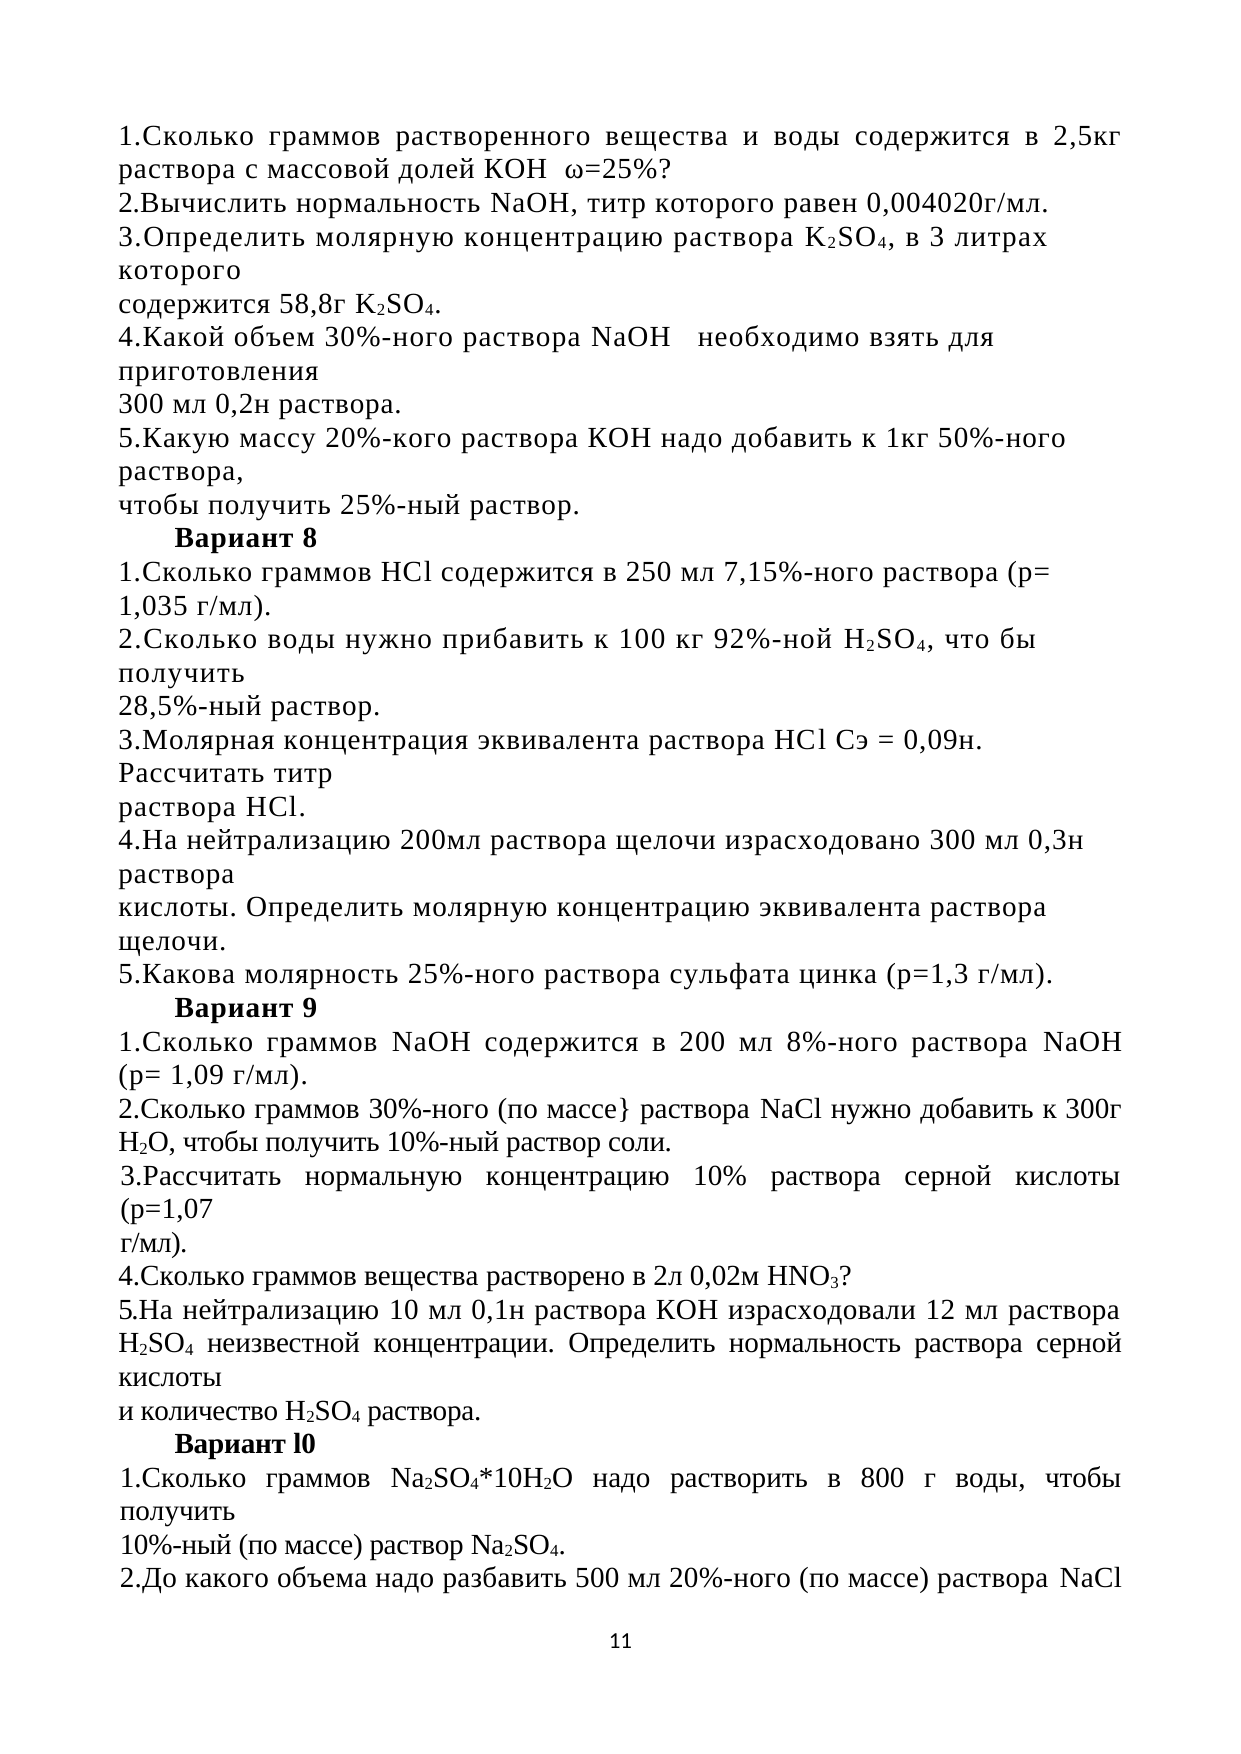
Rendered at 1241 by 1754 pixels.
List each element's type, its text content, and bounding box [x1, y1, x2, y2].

text 3.Рассчитать нормальную концентрацию 10% раствора серной кислоты (р=1,07 г/мл). [120, 1158, 1122, 1258]
text Вариант 8 [118, 521, 1122, 554]
text 2.Сколько граммов 30%-ного (по массе} раствора NaCl нужно добавить к 300г Н2О, чтобы получить 10%-ный раствор соли. [118, 1091, 1122, 1158]
text 4.Какой объем 30%-ного раствора NaOH необходимо взять для приготовления 300 мл 0,2н раствора. [118, 319, 1122, 420]
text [119, 1560, 1122, 1594]
text 1.Сколько граммов Na2SO4*10H2O надо растворить в воды, чтобы получить 10%-ный (по массе) раствор Na2SO4. [119, 1460, 1122, 1560]
text 1.Сколько граммов НСl содержится в 250 мл 7,15%-ного раствора (р= 1,035 г/мл). [118, 554, 1122, 621]
text Вариант 9 [118, 990, 1122, 1024]
text Вариант l0 [174, 1426, 1122, 1460]
text 2.Сколько воды нужно прибавить к 92%-ной H2SO4, что бы получить 28,5%-ный раствор. [118, 621, 1122, 722]
text 5.Какую массу 20%-кого раствора КОН надо добавить к 1кг 50%-ного раствора, чтобы получить 25%-ный раствор. [118, 420, 1122, 521]
text 1.Сколько граммов NaOH содержится в 200 мл 8%-ного раствора NaOH (р= 1,09 г/мл). [118, 1024, 1122, 1091]
text 5.Какова молярность 25%-ного раствора сульфата цинка (р=1,3 г/мл). [118, 957, 1122, 990]
text 3.Определить молярную концентрацию раствора K2SO4, в 3 литрах которого содержится 58,8г K2SO4. [118, 219, 1122, 319]
text 1.Сколько граммов растворенного вещества и воды содержится в 2,5кг раствора с массовой долей КОН ω=25%? [118, 118, 1122, 185]
text 4.На нейтрализацию 200мл раствора щелочи израсходовано 300 мл 0,3н раствора кислоты. Определить молярную концентрацию эквивалента раствора щелочи. [118, 822, 1122, 957]
text 3.Молярная концентрация эквивалента раствора НСl Сэ = 0,09н. Рассчитать титр раствора НCl. [118, 722, 1122, 822]
text 5.На нейтрализацию 10 мл 0,1н раствора КОН израсходовали 12 мл раствора H2SO4 неизвестной концентрации. Определить нормальность раствора серной кислоты и количество Н2SО4 раствора. [118, 1292, 1122, 1426]
text 4.Сколько граммов вещества растворено в 2л 0,02м HNO3? [118, 1258, 1122, 1292]
text 2.Вычислить нормальность NaOH, титр которого равен 0,004020г/мл. [118, 185, 1122, 219]
